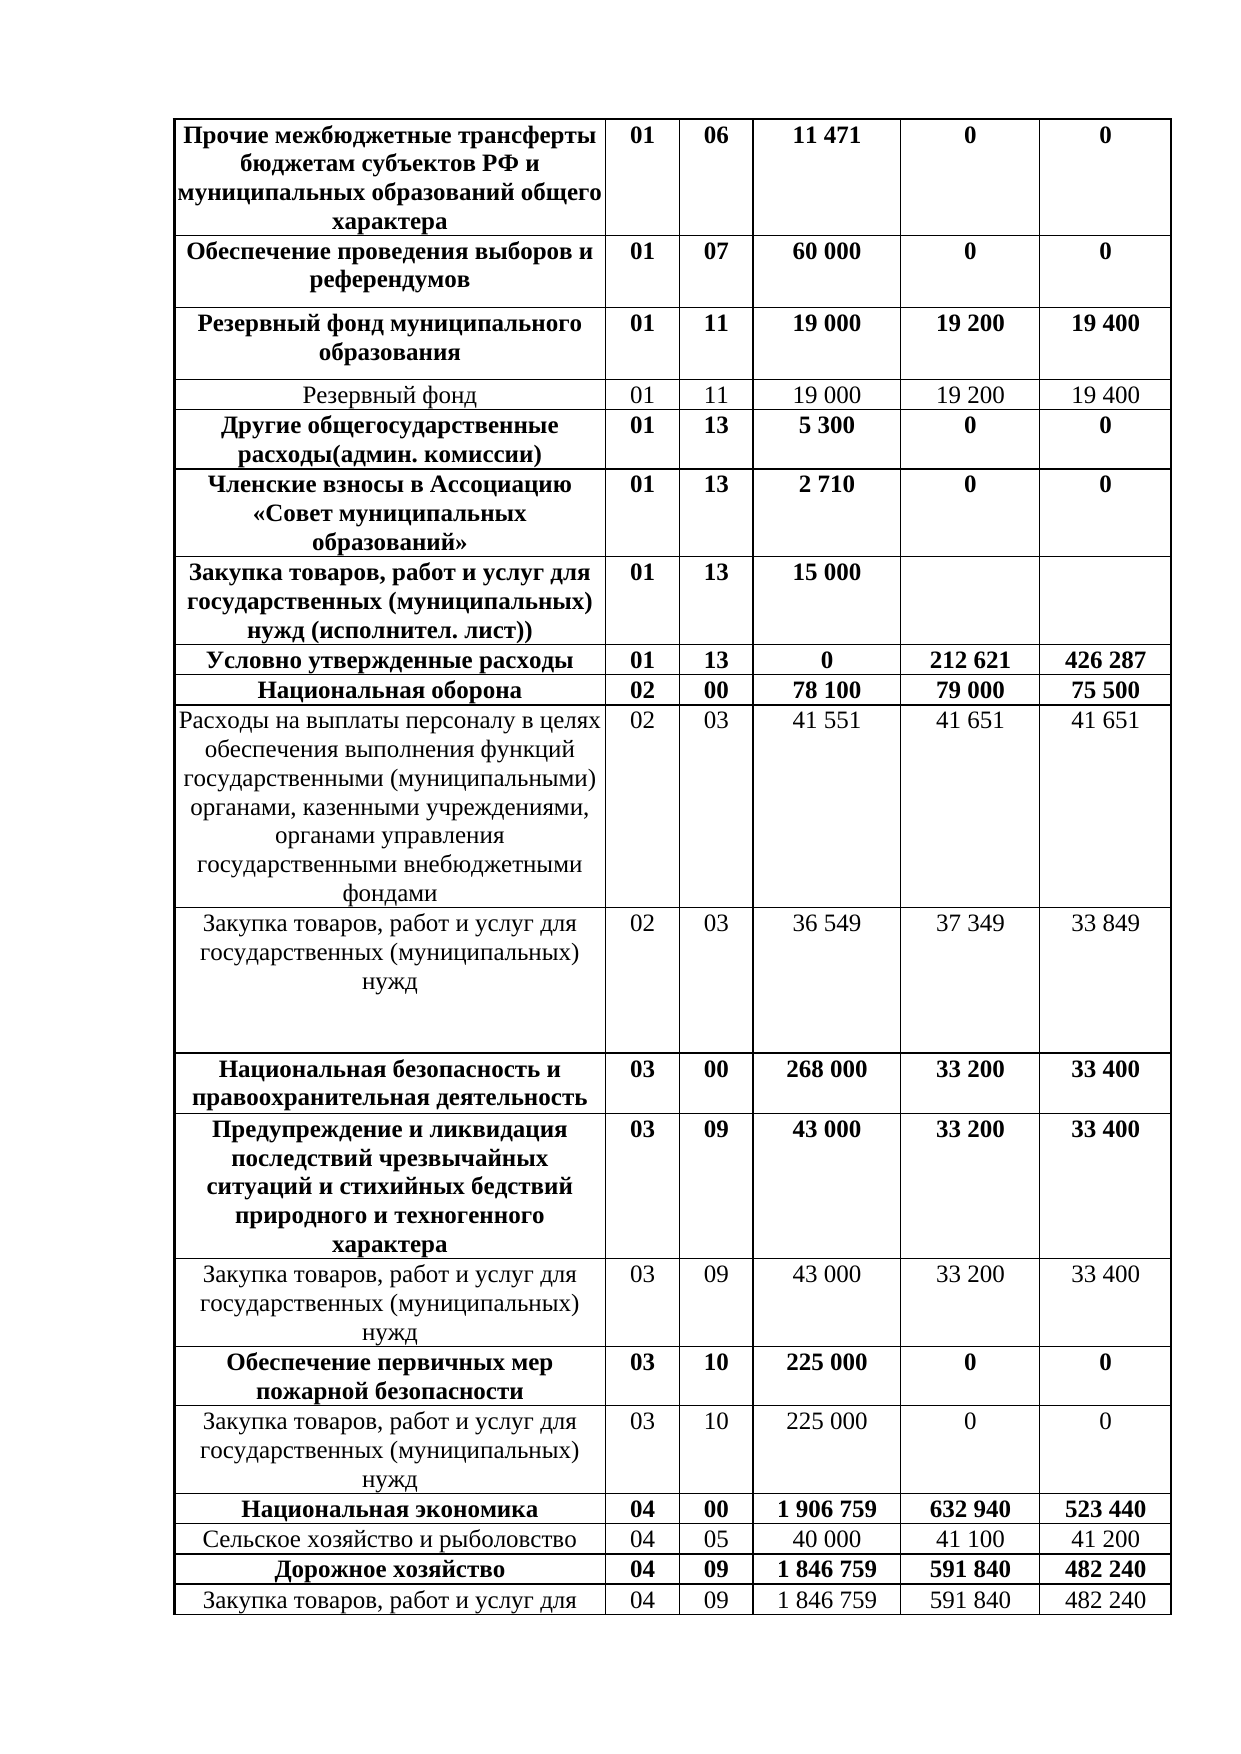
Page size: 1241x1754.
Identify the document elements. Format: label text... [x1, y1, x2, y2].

table_cell 15 000 [754, 557, 900, 643]
table_cell 19 000 [754, 308, 900, 378]
table_cell 523 440 [1040, 1494, 1170, 1523]
table_cell Условно утвержденные расходы [176, 645, 605, 674]
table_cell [176, 1585, 605, 1614]
table_cell 482 240 [1040, 1585, 1170, 1614]
table_cell 5 300 [754, 410, 900, 468]
table_cell Национальная экономика [176, 1494, 605, 1523]
table_cell 482 240 [1040, 1555, 1170, 1583]
table_cell 0 [901, 1347, 1039, 1404]
table_cell 591 840 [901, 1555, 1039, 1583]
table_cell 01 [606, 470, 679, 556]
table_cell 33 200 [901, 1054, 1039, 1112]
table_cell 01 [606, 410, 679, 468]
table_cell 02 [606, 675, 679, 704]
table_cell 591 840 [901, 1585, 1039, 1614]
table_cell Прочие межбюджетные трансферты бюджетам субъектов РФ и муниципальных образований общего характера [176, 120, 605, 235]
table_cell 37 349 [901, 908, 1039, 1052]
table_cell 0 [901, 120, 1039, 235]
table_cell 0 [754, 645, 900, 674]
table_cell 2 710 [754, 470, 900, 556]
table_cell 212 621 [901, 645, 1039, 674]
table_cell 10 [680, 1347, 752, 1404]
table_cell 75 500 [1040, 675, 1170, 704]
table_cell Резервный фонд муниципального образования [176, 308, 605, 378]
table_cell 0 [1040, 120, 1170, 235]
table_cell 01 [606, 308, 679, 378]
table_cell 0 [901, 236, 1039, 307]
table_cell 11 [680, 308, 752, 378]
table_cell 00 [680, 1054, 752, 1112]
table_cell 11 [680, 380, 752, 409]
table_cell Закупка товаров, работ и услуг для государственных (муниципальных) нужд [176, 1406, 605, 1492]
table_cell 41 200 [1040, 1524, 1170, 1553]
table_cell 0 [1040, 1406, 1170, 1492]
table_cell 43 000 [754, 1114, 900, 1258]
table_cell 33 200 [901, 1259, 1039, 1346]
table_cell 09 [680, 1585, 752, 1614]
table_cell 41 651 [901, 706, 1039, 907]
table_cell 0 [1040, 1347, 1170, 1404]
table_cell 0 [901, 1406, 1039, 1492]
table_cell 13 [680, 470, 752, 556]
table_cell 43 000 [754, 1259, 900, 1346]
table_cell Обеспечение проведения выборов и референдумов [176, 236, 605, 307]
table_cell Закупка товаров, работ и услуг для государственных (муниципальных) нужд (исполнител. лист)) [176, 557, 605, 643]
table_cell Предупреждение и ликвидация последствий чрезвычайных ситуаций и стихийных бедствий природного и техногенного характера [176, 1114, 605, 1258]
table_cell 10 [680, 1406, 752, 1492]
table_cell 0 [901, 470, 1039, 556]
table_cell Расходы на выплаты персоналу в целях обеспечения выполнения функций государственными (муниципальными) органами, казенными учреждениями, органами управления государственными внебюджетными фондами [176, 706, 605, 907]
table_cell Национальная безопасность и правоохранительная деятельность [176, 1054, 605, 1112]
table_cell 05 [680, 1524, 752, 1553]
table_cell 03 [606, 1114, 679, 1258]
table_cell 41 651 [1040, 706, 1170, 907]
table_cell 13 [680, 645, 752, 674]
table_cell 41 551 [754, 706, 900, 907]
table_cell 04 [606, 1555, 679, 1583]
table_cell 11 471 [754, 120, 900, 235]
table_cell 225 000 [754, 1347, 900, 1404]
table_cell 03 [680, 706, 752, 907]
table_cell 36 549 [754, 908, 900, 1052]
table_cell 01 [606, 236, 679, 307]
table_cell 03 [680, 908, 752, 1052]
table_cell 33 849 [1040, 908, 1170, 1052]
table_cell 33 200 [901, 1114, 1039, 1258]
table_cell 0 [1040, 470, 1170, 556]
table_cell 01 [606, 645, 679, 674]
table_cell 03 [606, 1259, 679, 1346]
table_cell Другие общегосударственные расходы(админ. комиссии) [176, 410, 605, 468]
table_cell 19 400 [1040, 380, 1170, 409]
table_cell Членские взносы в Ассоциацию «Совет муниципальных образований» [176, 470, 605, 556]
table_cell 02 [606, 706, 679, 907]
table_cell 268 000 [754, 1054, 900, 1112]
table_cell 41 100 [901, 1524, 1039, 1553]
table_cell Резервный фонд [176, 380, 605, 409]
table_cell 04 [606, 1524, 679, 1553]
table_cell [901, 557, 1039, 643]
table_cell Обеспечение первичных мер пожарной безопасности [176, 1347, 605, 1404]
table_cell 04 [606, 1585, 679, 1614]
table_cell 19 200 [901, 380, 1039, 409]
table_cell Закупка товаров, работ и услуг для государственных (муниципальных) нужд [176, 1259, 605, 1346]
table_cell 03 [606, 1347, 679, 1404]
table_cell 1 846 759 [754, 1585, 900, 1614]
table_cell 426 287 [1040, 645, 1170, 674]
table_cell 79 000 [901, 675, 1039, 704]
table_cell 19 400 [1040, 308, 1170, 378]
table_cell 1 846 759 [754, 1555, 900, 1583]
table_cell 09 [680, 1555, 752, 1583]
table_cell Национальная оборона [176, 675, 605, 704]
table_cell [1040, 557, 1170, 643]
table_cell Дорожное хозяйство [176, 1555, 605, 1583]
table_cell 78 100 [754, 675, 900, 704]
table_cell 0 [1040, 410, 1170, 468]
table_cell 33 400 [1040, 1114, 1170, 1258]
table_cell 07 [680, 236, 752, 307]
table_cell 01 [606, 380, 679, 409]
table_cell 00 [680, 1494, 752, 1523]
table_cell 0 [1040, 236, 1170, 307]
table_cell 03 [606, 1054, 679, 1112]
table_cell 03 [606, 1406, 679, 1492]
table_cell 1 906 759 [754, 1494, 900, 1523]
table_cell 13 [680, 410, 752, 468]
table_cell 13 [680, 557, 752, 643]
table_cell 06 [680, 120, 752, 235]
table_cell 09 [680, 1259, 752, 1346]
table_cell 09 [680, 1114, 752, 1258]
table_cell 00 [680, 675, 752, 704]
table_cell 60 000 [754, 236, 900, 307]
table_cell 01 [606, 120, 679, 235]
table_cell 40 000 [754, 1524, 900, 1553]
table_cell 33 400 [1040, 1054, 1170, 1112]
table_cell 225 000 [754, 1406, 900, 1492]
table_cell 0 [901, 410, 1039, 468]
table_cell 19 200 [901, 308, 1039, 378]
table_cell 01 [606, 557, 679, 643]
table_cell Закупка товаров, работ и услуг для государственных (муниципальных) нужд [176, 908, 605, 1052]
table_cell Сельское хозяйство и рыболовство [176, 1524, 605, 1553]
table_cell 19 000 [754, 380, 900, 409]
table_cell 33 400 [1040, 1259, 1170, 1346]
table_cell 632 940 [901, 1494, 1039, 1523]
table_cell 04 [606, 1494, 679, 1523]
table_cell 02 [606, 908, 679, 1052]
